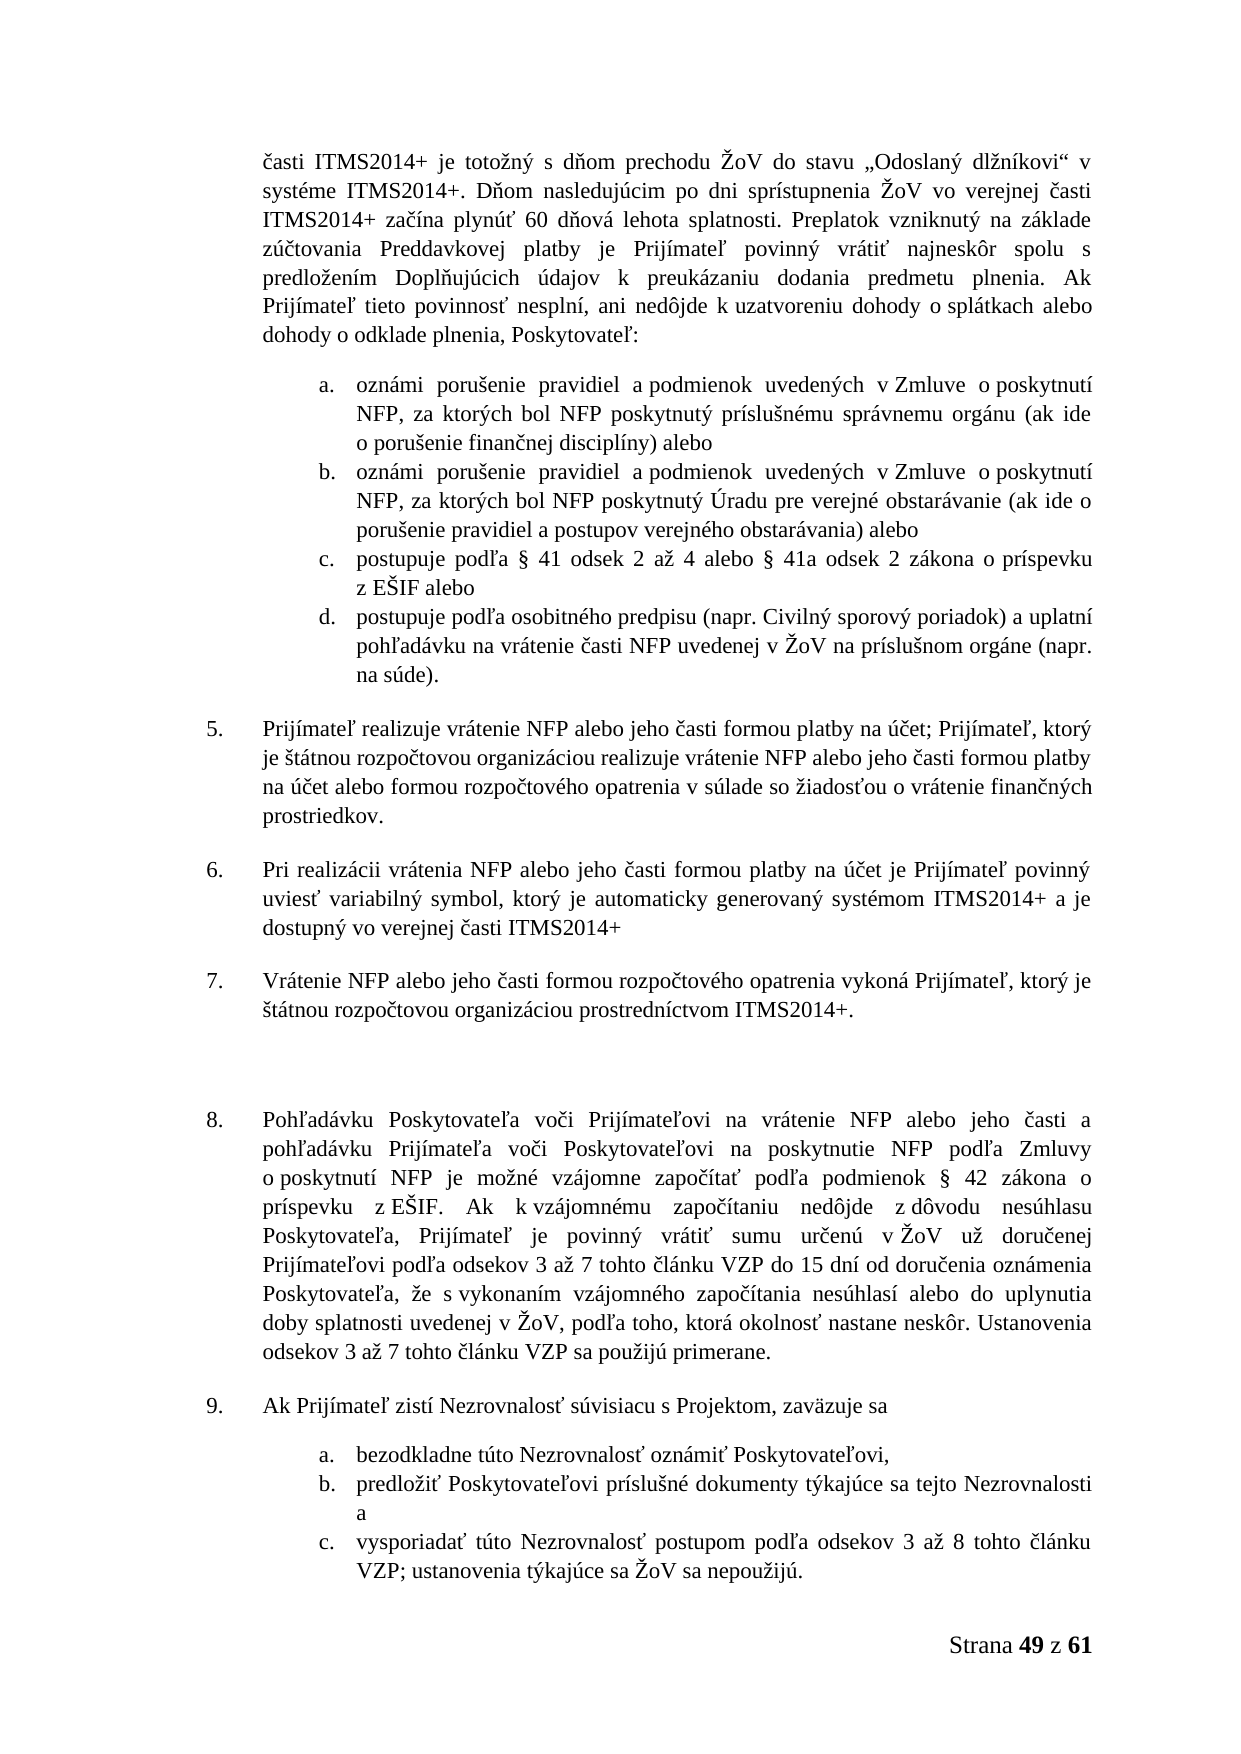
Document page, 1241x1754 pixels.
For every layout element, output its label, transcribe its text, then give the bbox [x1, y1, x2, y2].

list predložiť Poskytovateľovi príslušné dokumenty týkajúce sa tejto Nezrovnalosti a [319, 1471, 1092, 1526]
list Ak Prijímateľ zistí Nezrovnalosť súvisiacu s Projektom, zaväzuje sa [206, 1392, 1092, 1418]
list Pri realizácii vrátenia NFP alebo jeho časti formou platby na účet je Prijímateľ povinný uviesť variabilný symbol, ktorý je automaticky generovaný systémom ITMS2014+ a je dostupný vo verejnej časti ITMS2014+ [206, 856, 1092, 940]
list vysporiadať túto Nezrovnalosť postupom podľa odsekov 3 až 8 tohto článku VZP; ustanovenia týkajúce sa ŽoV sa nepoužijú. [319, 1528, 1092, 1584]
list Vrátenie NFP alebo jeho časti formou rozpočtového opatrenia vykoná Prijímateľ, ktorý je štátnou rozpočtovou organizáciou prostredníctvom ITMS2014+. [206, 967, 1092, 1023]
list oznámi porušenie pravidiel a podmienok uvedených v Zmluve o poskytnutí NFP, za ktorých bol NFP poskytnutý Úradu pre verejné obstarávanie (ak ide o porušenie pravidiel a postupov verejného obstarávania) alebo [319, 458, 1092, 542]
list Pohľadávku Poskytovateľa voči Prijímateľovi na vrátenie NFP alebo jeho časti a pohľadávku Prijímateľa voči Poskytovateľovi na poskytnutie NFP podľa Zmluvy o poskytnutí NFP je možné vzájomne započítať podľa podmienok § 42 zákona o príspevku z EŠIF. Ak k vzájomnému započítaniu nedôjde z dôvodu nesúhlasu Poskytovateľa, Prijímateľ je povinný vrátiť sumu určenú v ŽoV už doručenej Prijímateľovi podľa odsekov 3 až 7 tohto článku VZP do 15 dní od doručenia oznámenia Poskytovateľa, že s vykonaním vzájomného započítania nesúhlasí alebo do uplynutia doby splatnosti uvedenej v ŽoV, podľa toho, ktorá okolnosť nastane neskôr. Ustanovenia odsekov 3 až 7 tohto článku VZP sa použijú primerane. [206, 1106, 1092, 1364]
list postupuje podľa § 41 odsek 2 až 4 alebo § 41a odsek 2 zákona o príspevku z EŠIF alebo [319, 545, 1092, 600]
list postupuje podľa osobitného predpisu (napr. Civilný sporový poriadok) a uplatní pohľadávku na vrátenie časti NFP uvedenej v ŽoV na príslušnom orgáne (napr. na súde). [319, 603, 1092, 687]
list oznámi porušenie pravidiel a podmienok uvedených v Zmluve o poskytnutí NFP, za ktorých bol NFP poskytnutý príslušnému správnemu orgánu (ak ide o porušenie finančnej disciplíny) alebo [319, 371, 1092, 456]
list bezodkladne túto Nezrovnalosť oznámiť Poskytovateľovi, [319, 1442, 1092, 1468]
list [206, 148, 1092, 348]
list Prijímateľ realizuje vrátenie NFP alebo jeho časti formou platby na účet; Prijímateľ, ktorý je štátnou rozpočtovou organizáciou realizuje vrátenie NFP alebo jeho časti formou platby na účet alebo formou rozpočtového opatrenia v súlade so žiadosťou o vrátenie finančných prostriedkov. [206, 715, 1092, 828]
